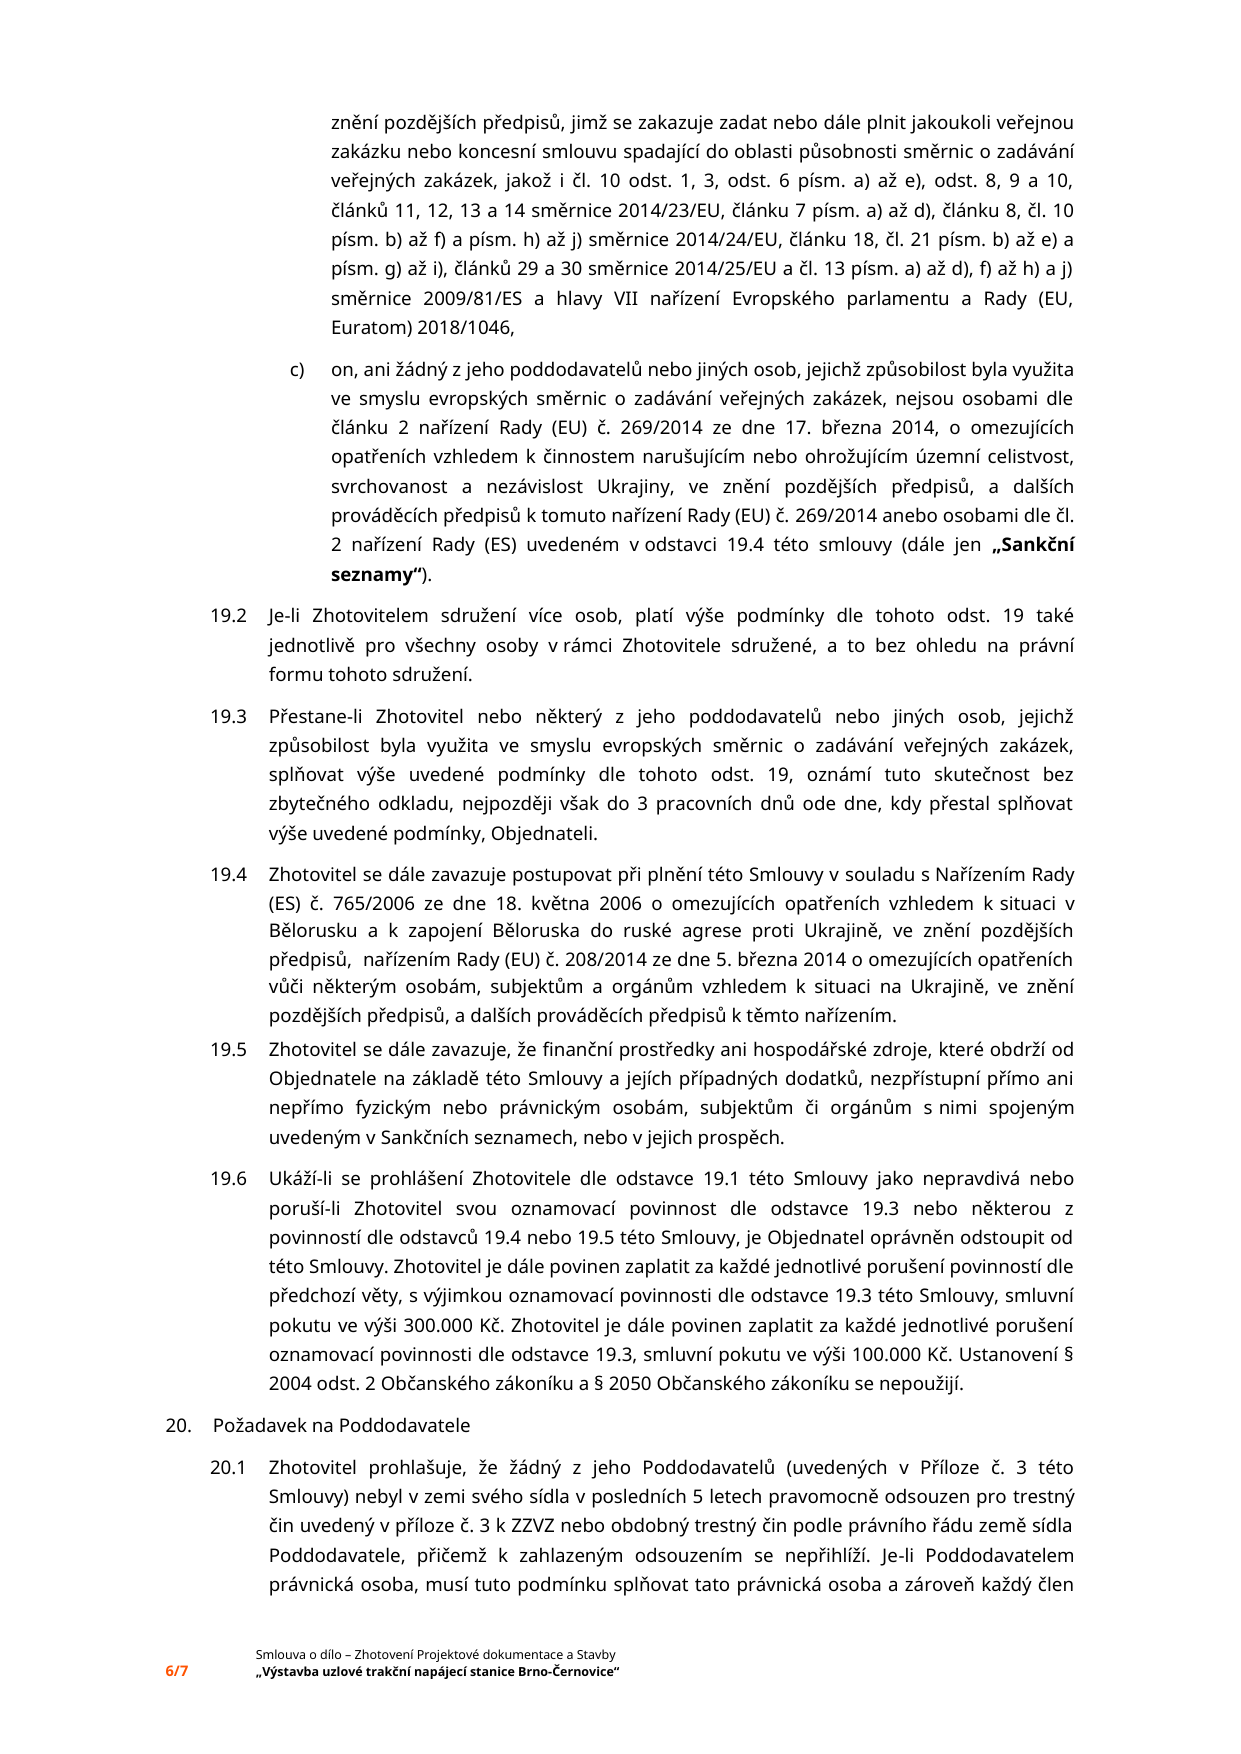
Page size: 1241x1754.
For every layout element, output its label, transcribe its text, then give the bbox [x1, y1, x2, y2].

text on, ani žádný z jeho poddodavatelů nebo jiných osob, jejichž způsobilost byla využita ve smyslu evropských směrnic o zadávání veřejných zakázek, nejsou osobami dle článku 2 nařízení Rady (EU) č. 269/2014 ze dne 17. března 2014, o omezujících opatřeních vzhledem k činnostem narušujícím nebo ohrožujícím územní celistvost, svrchovanost a nezávislost Ukrajiny, ve znění pozdějších předpisů, a dalších prováděcích předpisů k tomuto nařízení Rady (EU) č. 269/2014 anebo osobami dle čl. 2 nařízení Rady (ES) uvedeném v odstavci 19.4 této smlouvy (dále jen „Sankční seznamy“). [289, 356, 1075, 586]
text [289, 109, 1075, 340]
text Je-li Zhotovitelem sdružení více osob, platí výše podmínky dle tohoto odst. 19 také jednotlivě pro všechny osoby v rámci Zhotovitele sdružené, a to bez ohledu na právní formu tohoto sdružení. [210, 603, 1075, 687]
text Požadavek na Poddodavatele [165, 1412, 1075, 1438]
text Ukáží-li se prohlášení Zhotovitele dle odstavce 19.1 této Smlouvy jako nepravdivá nebo poruší-li Zhotovitel svou oznamovací povinnost dle odstavce 19.3 nebo některou z povinností dle odstavců 19.4 nebo 19.5 této Smlouvy, je Objednatel oprávněn odstoupit od této Smlouvy. Zhotovitel je dále povinen zaplatit za každé jednotlivé porušení povinností dle předchozí věty, s výjimkou oznamovací povinnosti dle odstavce 19.3 této Smlouvy, smluvní pokutu ve výši 300.000 Kč. Zhotovitel je dále povinen zaplatit za každé jednotlivé porušení oznamovací povinnosti dle odstavce 19.3, smluvní pokutu ve výši 100.000 Kč. Ustanovení § 2004 odst. 2 Občanského zákoníku a § 2050 Občanského zákoníku se nepoužijí. [210, 1166, 1075, 1396]
text Přestane-li Zhotovitel nebo některý z jeho poddodavatelů nebo jiných osob, jejichž způsobilost byla využita ve smyslu evropských směrnic o zadávání veřejných zakázek, splňovat výše uvedené podmínky dle tohoto odst. 19, oznámí tuto skutečnost bez zbytečného odkladu, nejpozději však do 3 pracovních dnů ode dne, kdy přestal splňovat výše uvedené podmínky, Objednateli. [210, 703, 1075, 846]
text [210, 1454, 1075, 1597]
list Zhotovitel se dále zavazuje postupovat při plnění této Smlouvy v souladu s Nařízením Rady (ES) č. 765/2006 ze dne 18. května 2006 o omezujících opatřeních vzhledem k situaci v Bělorusku a k zapojení Běloruska do ruské agrese proti Ukrajině, ve znění pozdějších předpisů, nařízením Rady (EU) č. 208/2014 ze dne 5. března 2014 o omezujících opatřeních vůči některým osobám, subjektům a orgánům vzhledem k situaci na Ukrajině, ve znění pozdějších předpisů, a dalších prováděcích předpisů k těmto nařízením. [210, 862, 1075, 1027]
text Zhotovitel se dále zavazuje, že finanční prostředky ani hospodářské zdroje, které obdrží od Objednatele na základě této Smlouvy a jejích případných dodatků, nezpřístupní přímo ani nepřímo fyzickým nebo právnickým osobám, subjektům či orgánům s nimi spojeným uvedeným v Sankčních seznamech, nebo v jejich prospěch. [210, 1036, 1075, 1149]
